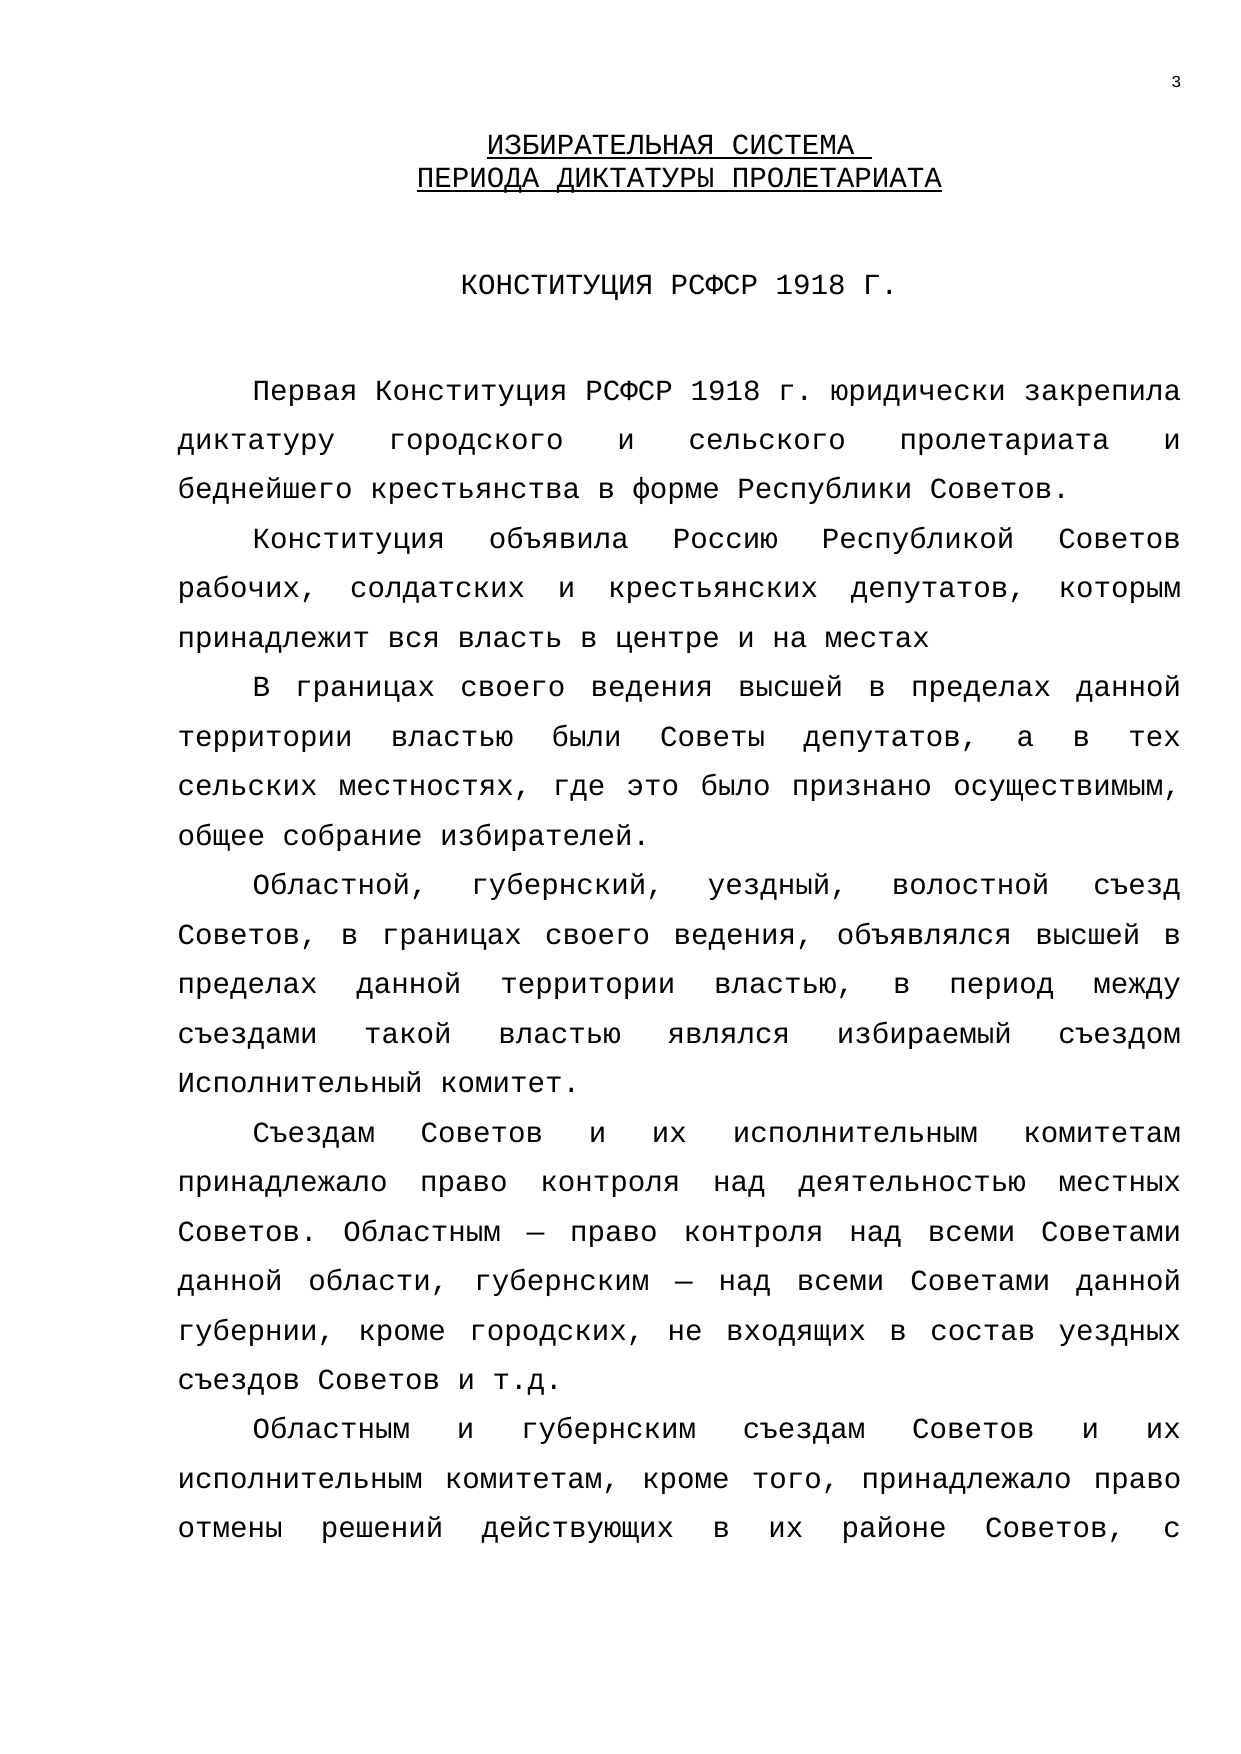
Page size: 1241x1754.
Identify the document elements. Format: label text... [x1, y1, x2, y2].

subtitle Избирательная система периода диктатуры пролетариата [177, 130, 1181, 196]
text В границах своего ведения высшей в пределах данной территории властью были Советы депутатов, а в тех сельских местностях, где это было признано осуществимым, общее собрание избирателей. [177, 672, 1181, 854]
text Областной, губернский, уездный, волостной съезд Советов, в границах своего ведения, объявлялся высшей в пределах данной территории властью, в период между съездами такой властью являлся избираемый съездом Исполнительный комитет. [177, 870, 1181, 1101]
text Первая Конституция РСФСР 1918 г. юридически закрепила диктатуру городского и сельского пролетариата и беднейшего крестьянства в форме Республики Советов. [177, 376, 1181, 508]
text Съездам Советов и их исполнительным комитетам принадлежало право контроля над деятельностью местных Советов. Областным — право контроля над всеми Советами данной области, губернским — над всеми Советами данной губернии, кроме городских, не входящих в состав уездных съездов Советов и т.д. [177, 1118, 1181, 1398]
text Конституция объявила Россию Республикой Советов рабочих, солдатских и крестьянских депутатов, которым принадлежит вся власть в центре и на местах [177, 524, 1181, 656]
subtitle Конституция РСФСР 1918 г. [177, 270, 1181, 303]
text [177, 1415, 1181, 1547]
